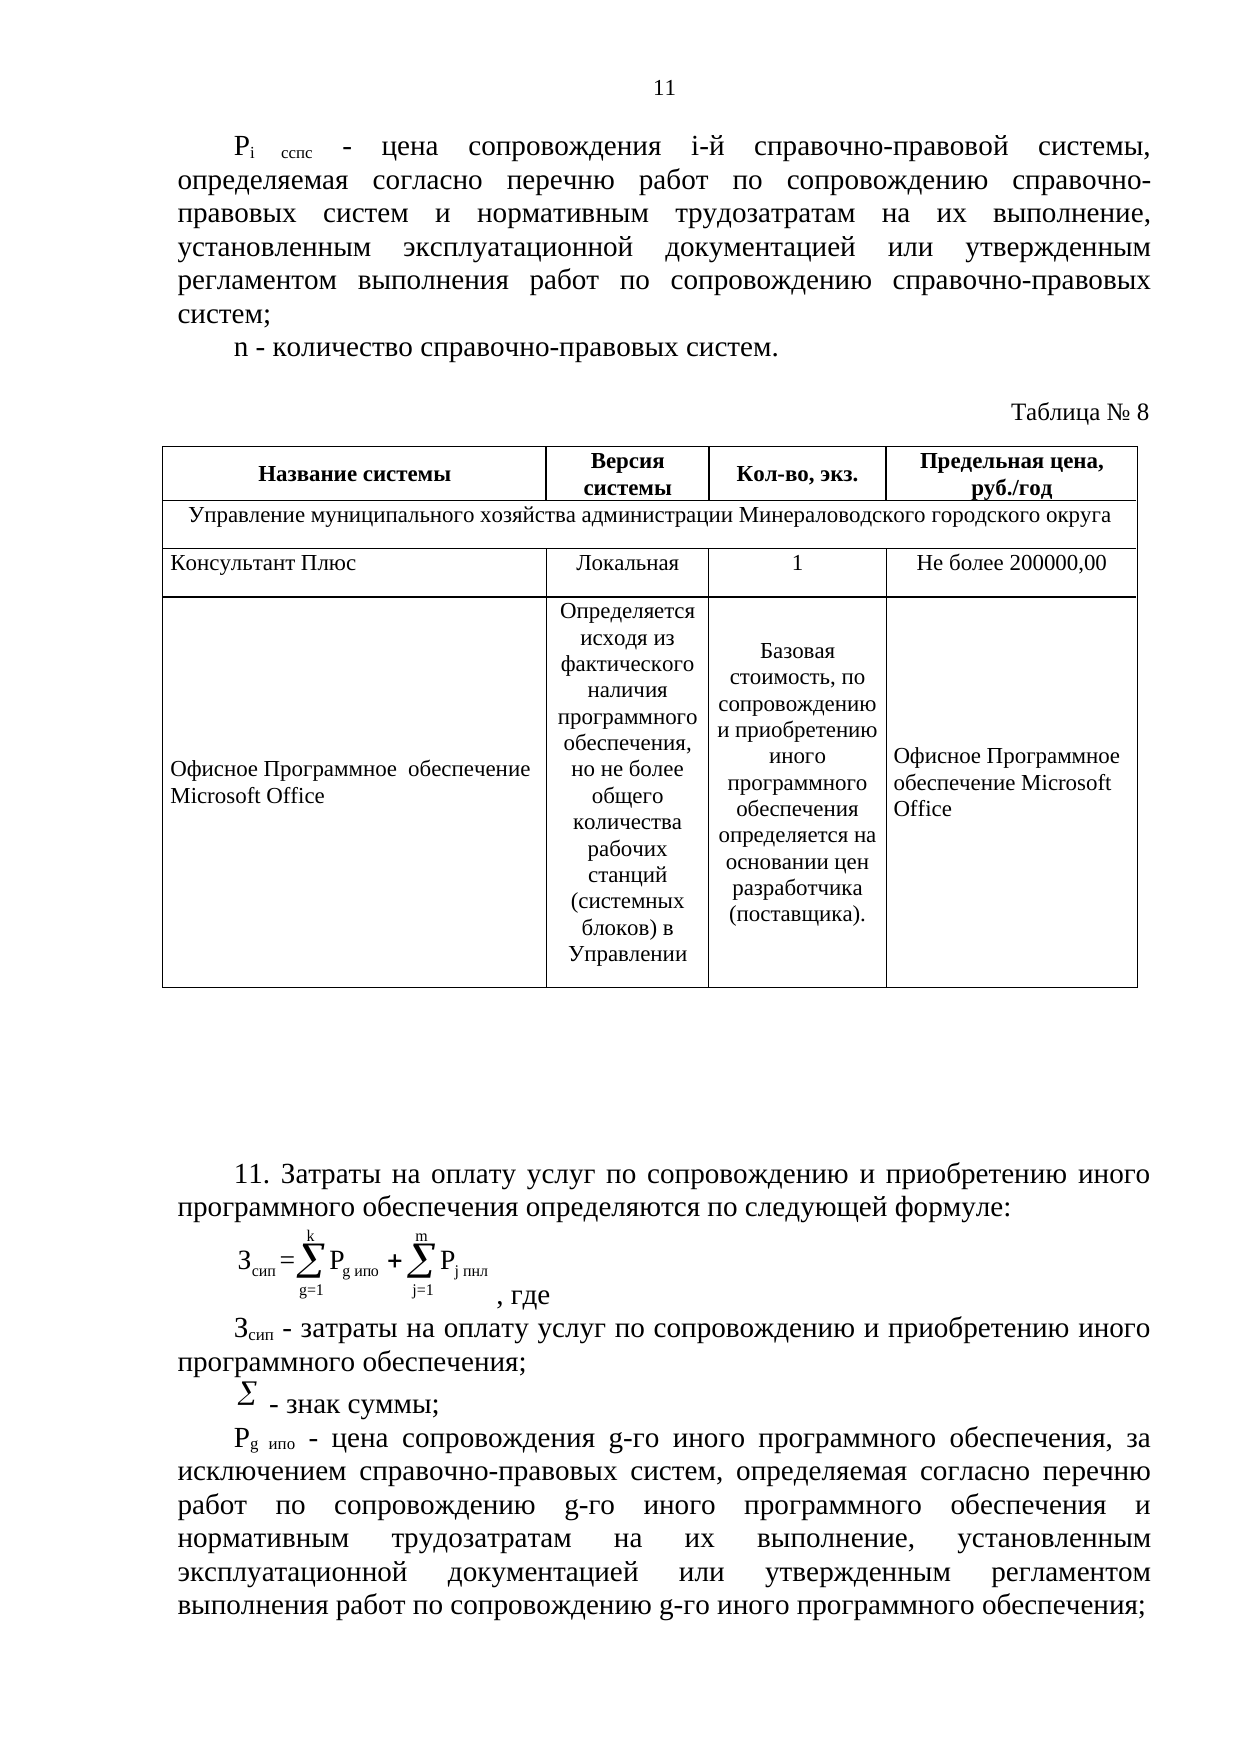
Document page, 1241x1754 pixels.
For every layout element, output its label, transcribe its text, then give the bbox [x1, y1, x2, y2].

table_header Кол-во, экз. [710, 447, 885, 500]
table_cell Офисное Программное обеспечение Microsoft Office [887, 596, 1137, 987]
table_cell Базовая стоимость, по сопровождению и приобретению иного программного обеспечения определяется на основании цен разработчика (поставщика). [709, 598, 886, 987]
table_header Предельная цена, руб./год [887, 447, 1137, 500]
table_cell 1 [709, 549, 886, 596]
text , где [177, 1223, 1152, 1311]
table_header Версия системы [547, 447, 708, 500]
text Таблица № 8 [177, 397, 1152, 425]
table_cell Консультант Плюс [163, 549, 546, 596]
table_cell Определяется исходя из фактического наличия программного обеспечения, но не более общего количества рабочих станций (системных блоков) в Управлении [547, 598, 708, 987]
table_cell Локальная [547, 549, 708, 596]
text Pg ипо - цена сопровождения g-го иного программного обеспечения, за исключением справочно-правовых систем, определяемая согласно перечню работ по сопровождению g-го иного программного обеспечения и нормативным трудозатратам на их выполнение, установленным эксплуатационной документацией или утвержденным регламентом выполнения работ по сопровождению g-го иного программного обеспечения; [177, 1420, 1152, 1621]
table_cell Офисное Программное обеспечение Microsoft Office [163, 598, 546, 987]
text Pi сспс - цена сопровождения i-й справочно-правовой системы, определяемая согласно перечню работ по сопровождению справочно-правовых систем и нормативным трудозатратам на их выполнение, установленным эксплуатационной документацией или утвержденным регламентом выполнения работ по сопровождению справочно-правовых систем; [177, 128, 1152, 329]
text Зсип - затраты на оплату услуг по сопровождению и приобретению иного программного обеспечения; [177, 1311, 1152, 1378]
table_header Название системы [163, 447, 545, 500]
text - знак суммы; [177, 1378, 1152, 1420]
table_cell Не более 200000,00 [887, 548, 1137, 596]
table_cell Управление муниципального хозяйства администрации Минераловодского городского округа [163, 500, 1137, 548]
text 11. Затраты на оплату услуг по сопровождению и приобретению иного программного обеспечения определяются по следующей формуле: [177, 1156, 1152, 1223]
text n - количество справочно-правовых систем. [177, 329, 1152, 363]
